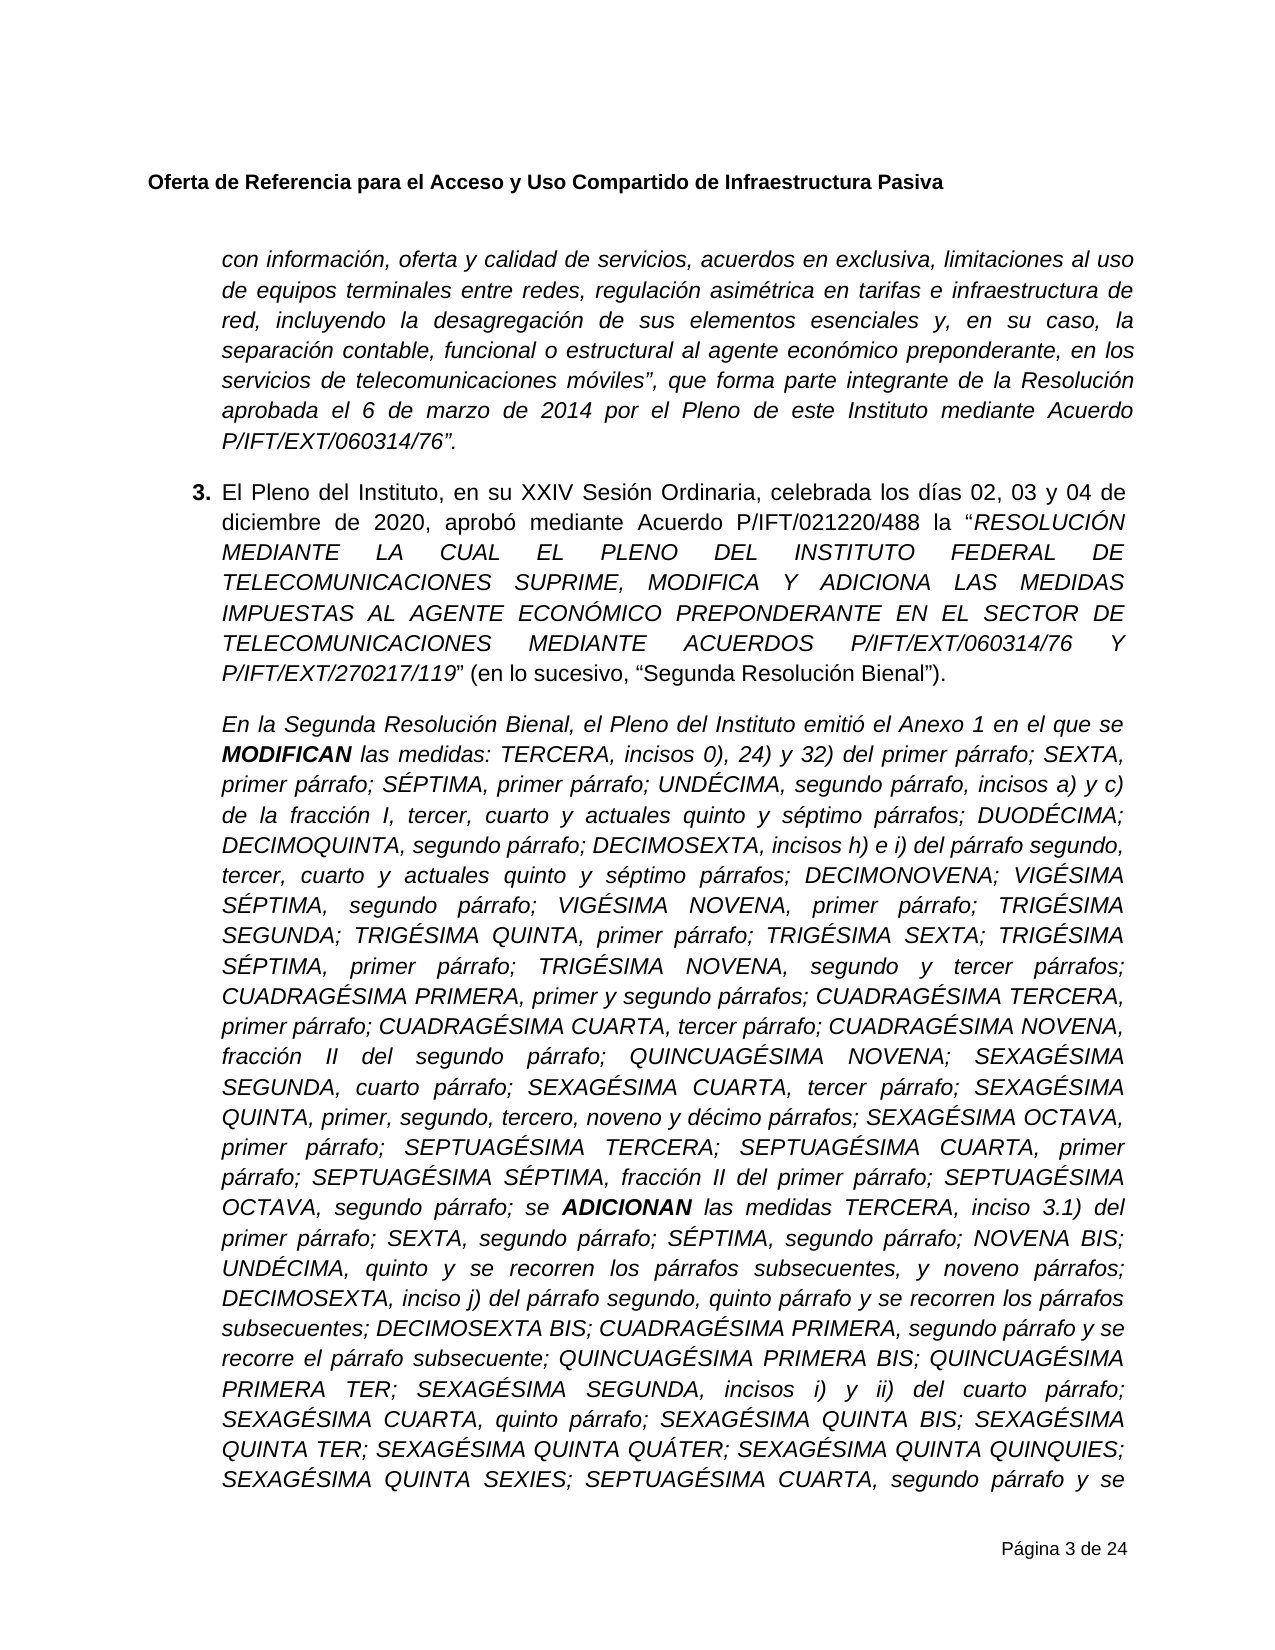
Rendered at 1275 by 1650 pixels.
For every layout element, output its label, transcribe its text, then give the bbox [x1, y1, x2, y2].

list El Pleno del Instituto, en su XXIV Sesión Ordinaria, celebrada los días 02, 03 y 04 de diciembre de 2020, aprobó mediante Acuerdo P/IFT/021220/488 la “RESOLUCIÓN MEDIANTE LA CUAL EL PLENO DEL INSTITUTO FEDERAL DE TELECOMUNICACIONES SUPRIME, MODIFICA Y ADICIONA LAS MEDIDAS IMPUESTAS AL AGENTE ECONÓMICO PREPONDERANTE EN EL SECTOR DE TELECOMUNICACIONES MEDIANTE ACUERDOS P/IFT/EXT/060314/76 Y P/IFT/EXT/270217/119” (en lo sucesivo, “Segunda Resolución Bienal”). [192, 479, 1127, 686]
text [222, 246, 1137, 454]
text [222, 711, 1127, 1492]
